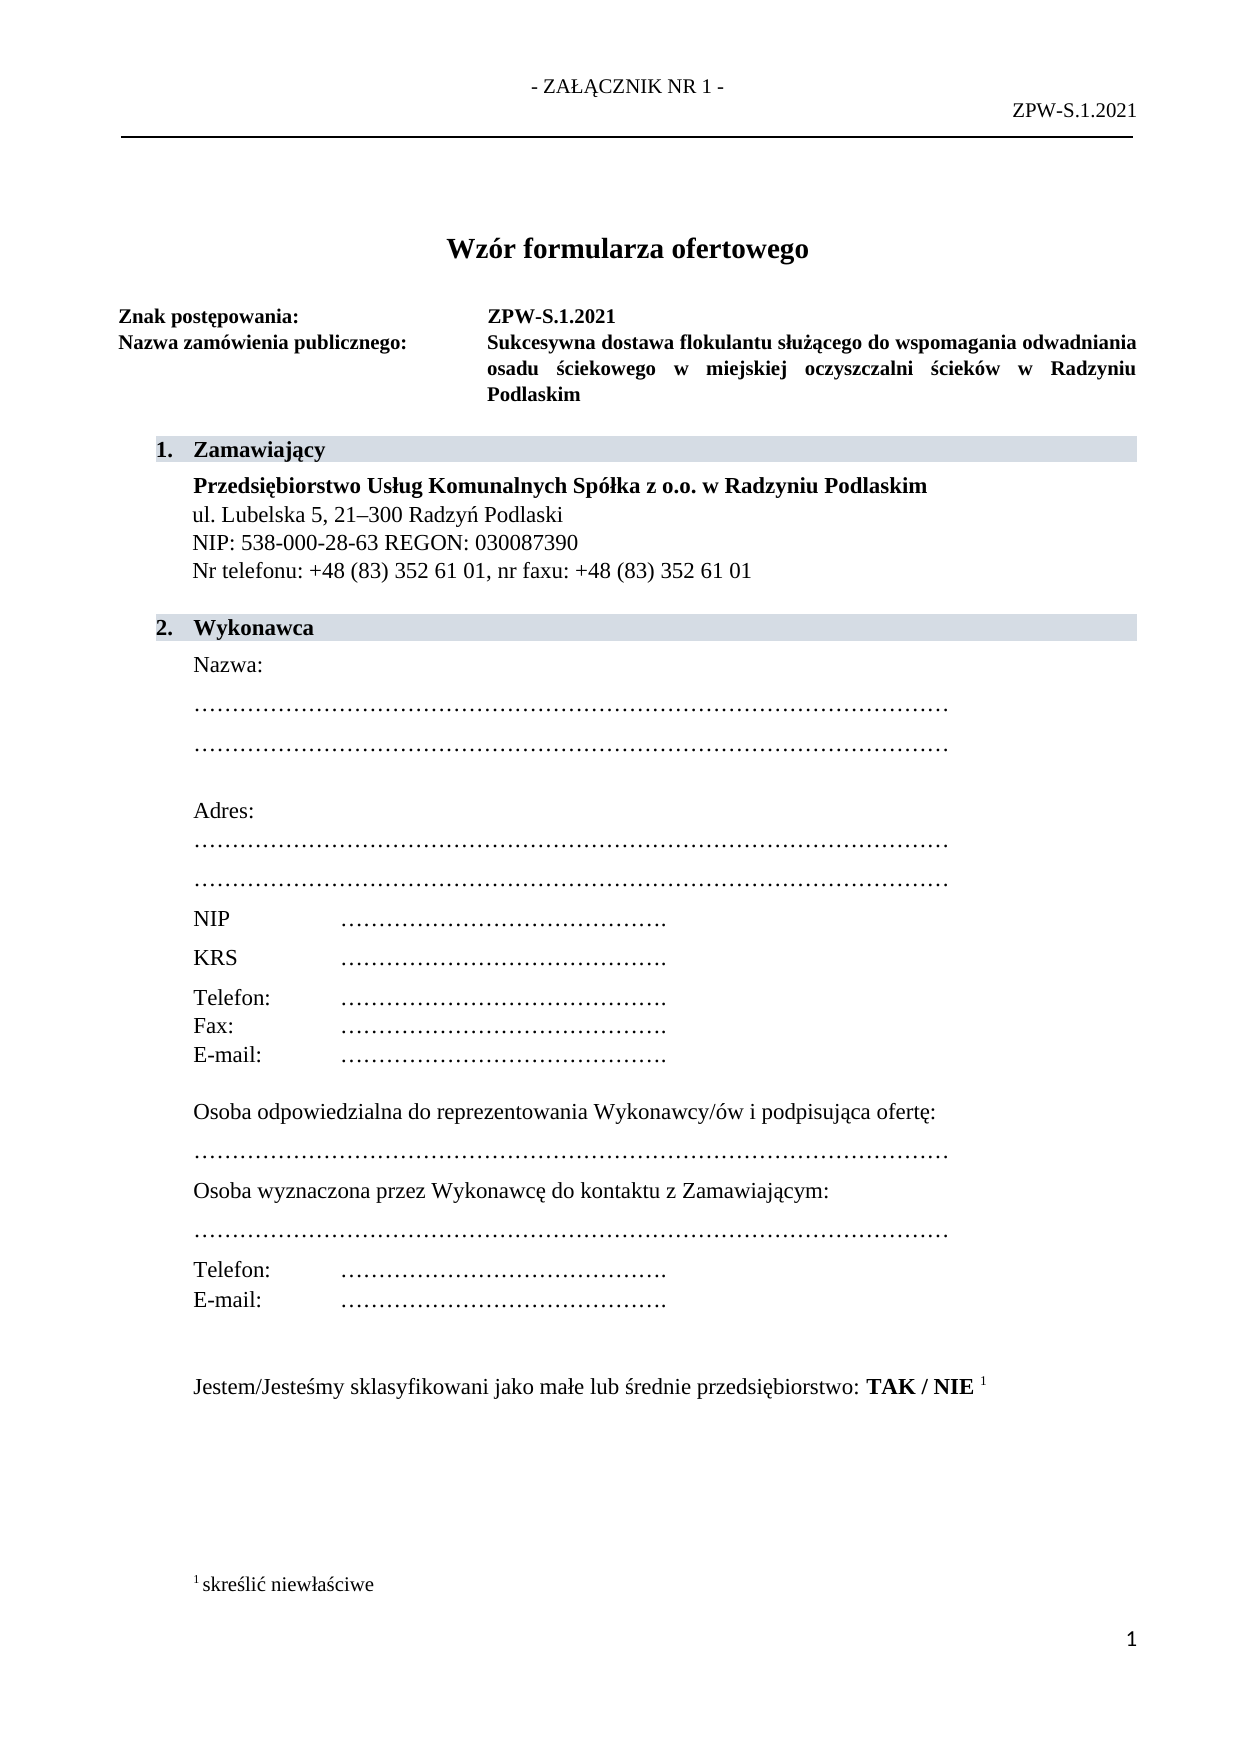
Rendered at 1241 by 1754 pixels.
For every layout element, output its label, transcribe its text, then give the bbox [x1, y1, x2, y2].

list Telefon: ……………………………………. [193, 984, 1137, 1010]
list Nr telefonu: +48 (83) 352 61 01, nr faxu: +48 (83) 352 61 01 [192, 558, 1137, 584]
list ……………………………………………………………………………………… [193, 690, 1137, 717]
list ……………………………………………………………………………………… [193, 730, 1137, 756]
list Adres: [193, 798, 1137, 824]
list ……………………………………………………………………………………… [193, 866, 1137, 892]
list Telefon: ……………………………………. [193, 1256, 1137, 1282]
list KRS ……………………………………. [193, 944, 1137, 971]
list Jestem/Jesteśmy sklasyfikowani jako małe lub średnie przedsiębiorstwo: TAK / NIE 1 [193, 1373, 1137, 1399]
list Osoba wyznaczona przez Wykonawcę do kontaktu z Zamawiającym: [193, 1177, 1137, 1203]
list ……………………………………………………………………………………… [193, 1216, 1137, 1242]
list Wzór formularza ofertowego [118, 232, 1137, 265]
list Przedsiębiorstwo Usług Komunalnych Spółka z o.o. w Radzyniu Podlaskim [193, 472, 1137, 499]
list ……………………………………………………………………………………… [193, 1137, 1137, 1163]
list Fax: ……………………………………. [193, 1012, 1137, 1039]
list NIP: 538-000-28-63 REGON: 030087390 [192, 529, 1137, 556]
text Nazwa zamówienia publicznego: Sukcesywna dostawa flokulantu służącego do wspomagania odwadniania osadu ściekowego w miejskiej oczyszczalni ścieków w Radzyniu Podlaskim [118, 330, 1137, 406]
list ul. Lubelska 5, 21–300 Radzyń Podlaski [192, 501, 1137, 527]
list Osoba odpowiedzialna do reprezentowania Wykonawcy/ów i podpisująca ofertę: [193, 1098, 1137, 1124]
list ……………………………………………………………………………………… [193, 826, 1137, 852]
text Znak postępowania: ZPW-S.1.2021 [118, 304, 1137, 328]
list E-mail: ……………………………………. [193, 1041, 1137, 1067]
list Nazwa: [193, 651, 1137, 677]
list Zamawiający [156, 436, 1137, 462]
list E-mail: ……………………………………. [193, 1286, 1137, 1312]
list Wykonawca [156, 614, 1137, 641]
list 1 skreślić niewłaściwe [193, 1572, 1137, 1596]
list NIP ……………………………………. [193, 905, 1137, 931]
